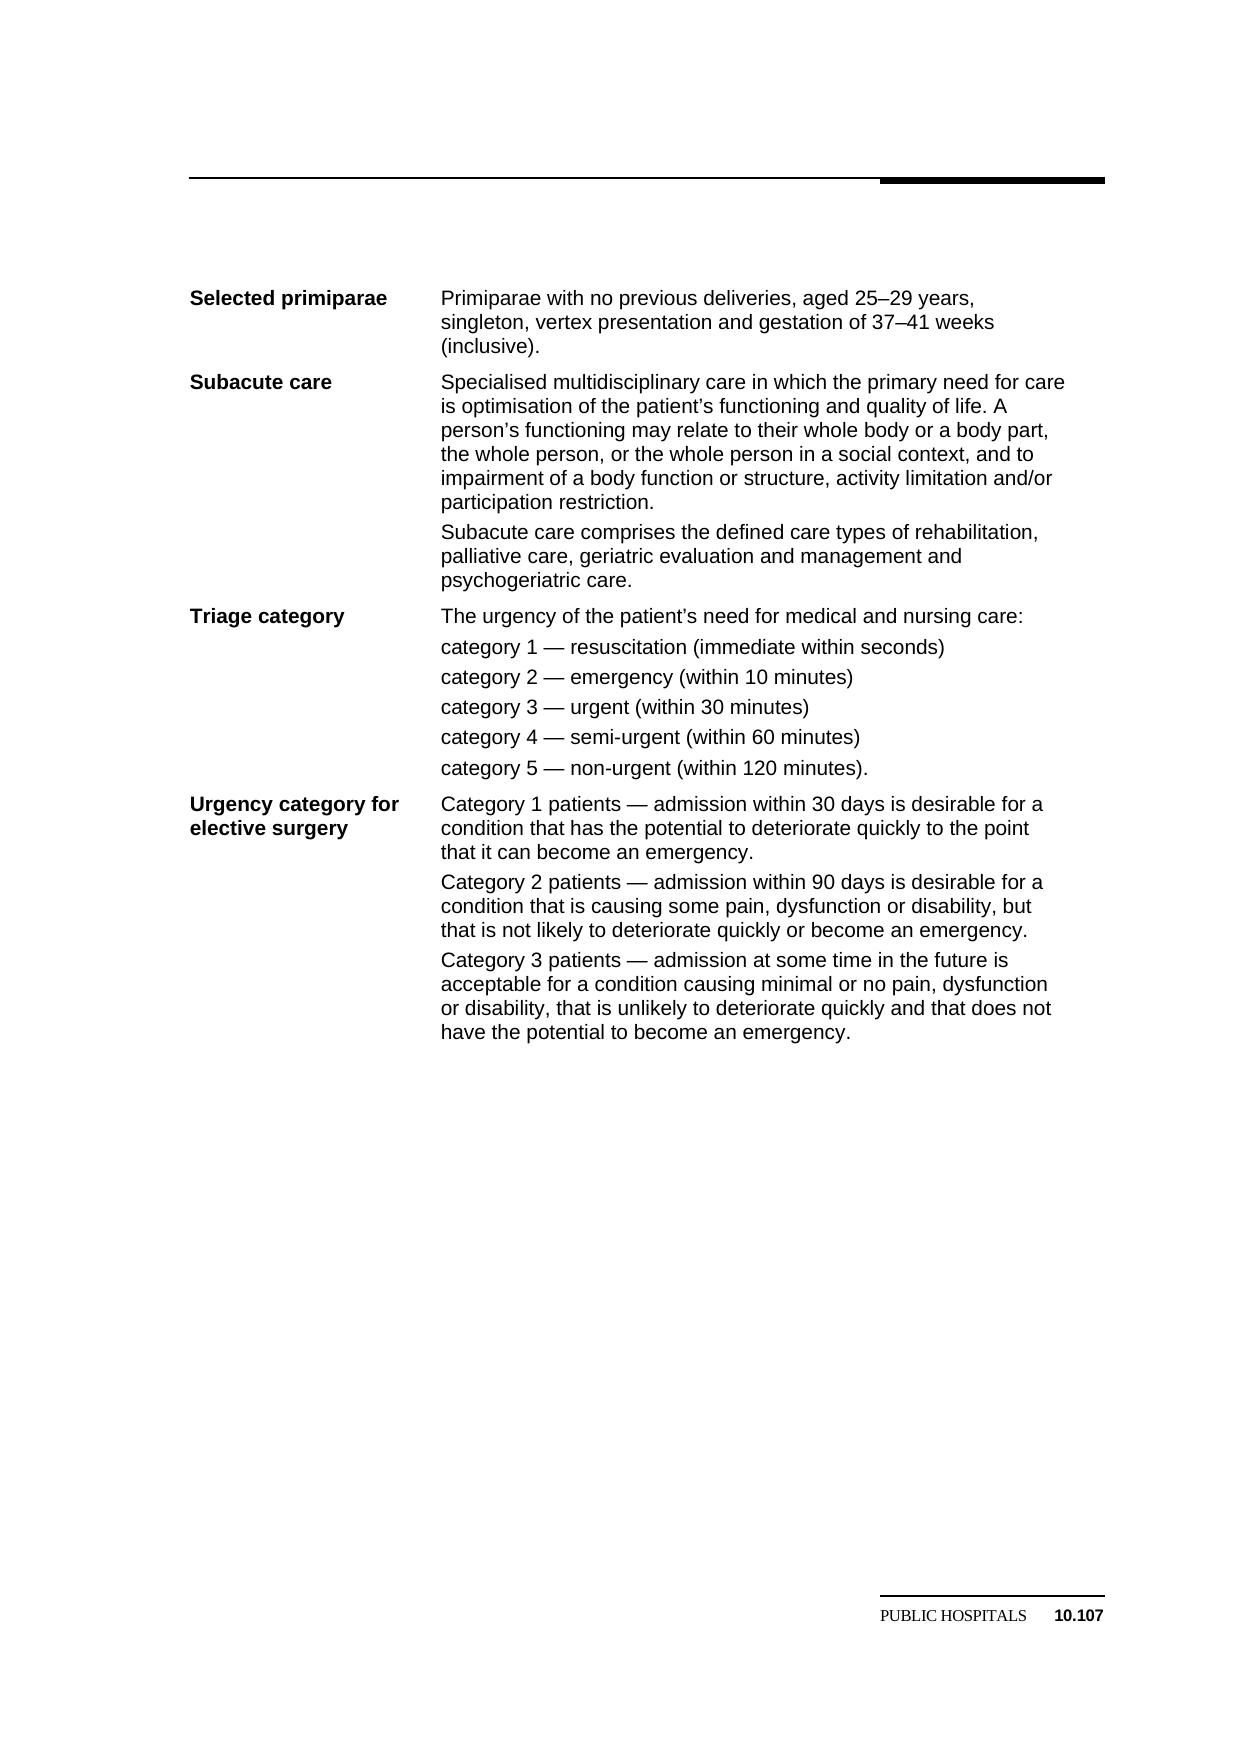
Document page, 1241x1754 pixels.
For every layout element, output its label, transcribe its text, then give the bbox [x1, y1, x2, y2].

table_cell The urgency of the patient’s need for medical and nursing care: category 1 — resuscitation (immediate within seconds) category 2 — emergency (within 10 minutes) category 3 — urgent (within 30 minutes) category 4 — semi-urgent (within 60 minutes) category 5 — non-urgent (within 120 minutes). [429, 598, 1093, 786]
table_cell Triage category [178, 598, 429, 786]
table_cell Primiparae with no previous deliveries, aged 25–29 years, singleton, vertex presentation and gestation of 37–41 weeks (inclusive). [429, 279, 1093, 364]
table_cell Urgency category for elective surgery [178, 786, 429, 1050]
table_cell Selected primiparae [178, 279, 429, 364]
table_cell Category 1 patients — admission within 30 days is desirable for a condition that has the potential to deteriorate quickly to the point that it can become an emergency. Category 2 patients — admission within 90 days is desirable for a condition that is causing some pain, dysfunction or disability, but that is not likely to deteriorate quickly or become an emergency. Category 3 patients — admission at some time in the future is acceptable for a condition causing minimal or no pain, dysfunction or disability, that is unlikely to deteriorate quickly and that does not have the potential to become an emergency. [429, 786, 1093, 1050]
table_cell Specialised multidisciplinary care in which the primary need for care is optimisation of the patient’s functioning and quality of life. A person’s functioning may relate to their whole body or a body part, the whole person, or the whole person in a social context, and to impairment of a body function or structure, activity limitation and/or participation restriction. Subacute care comprises the defined care types of rehabilitation, palliative care, geriatric evaluation and management and psychogeriatric care. [429, 364, 1093, 598]
table_cell Subacute care [178, 364, 429, 598]
